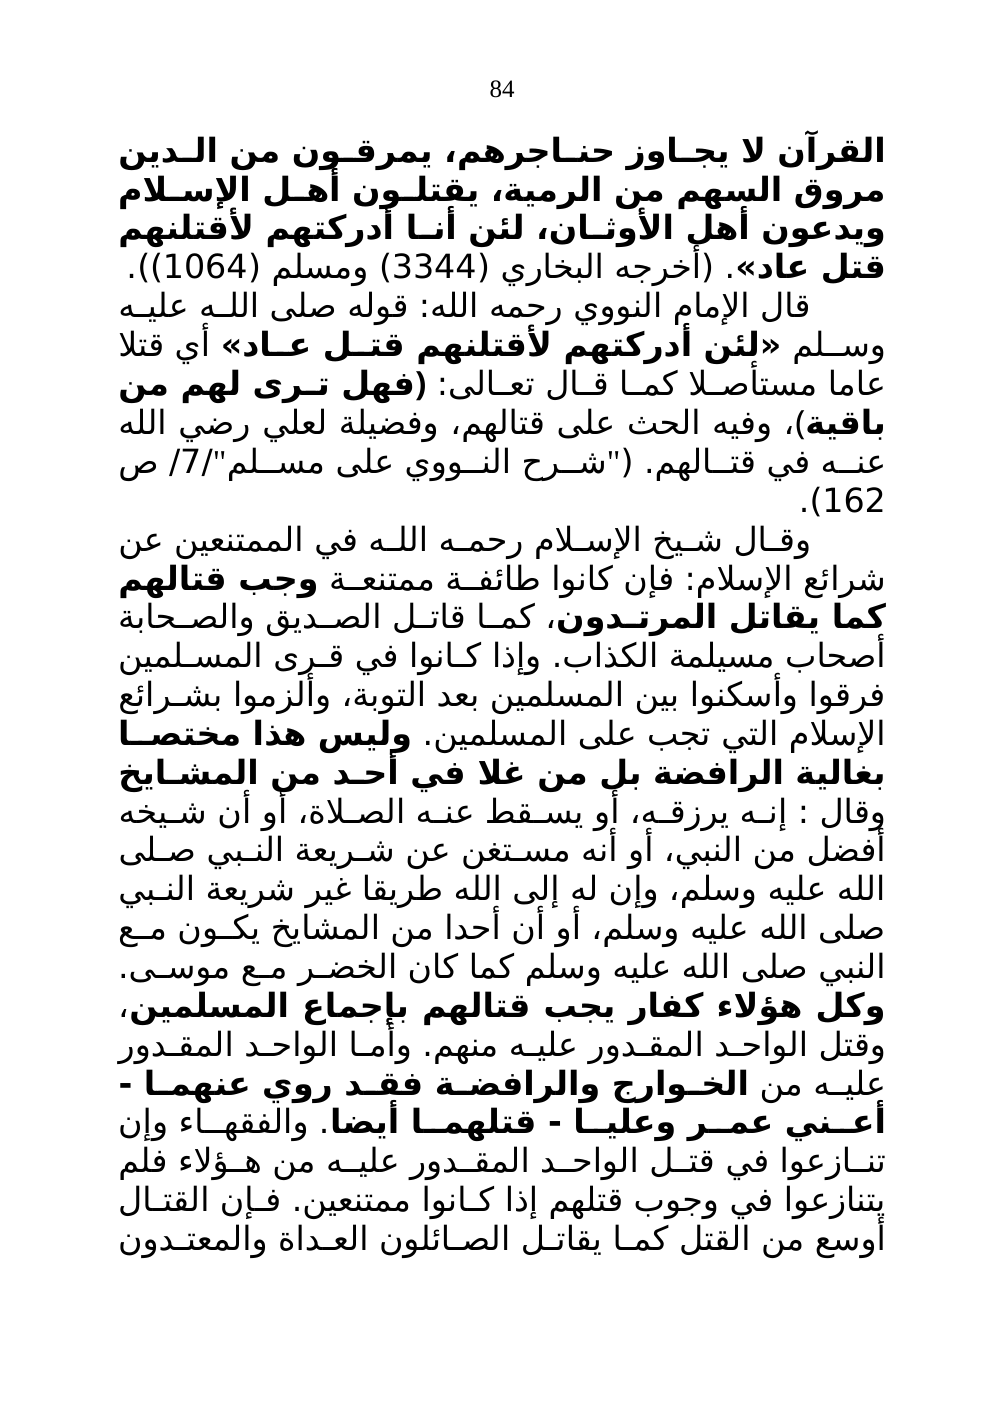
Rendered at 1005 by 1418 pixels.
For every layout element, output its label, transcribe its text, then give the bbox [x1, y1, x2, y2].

text قال الإمام النووي رحمه الله: قوله صلى الله عليه وسلم «لئن أدركتهم لأقتلنهم قتل عاد» أي قتلا عاما مستأصلا كما قال تعالى: ﴿فهل ترى لهم من باقية﴾، وفيه الحث على قتالهم، وفضيلة لعلي رضي الله عنه في قتالهم. ("شرح النووي على مسلم"/7/ ص162). [118, 287, 886, 520]
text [118, 131, 886, 287]
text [118, 520, 886, 1258]
